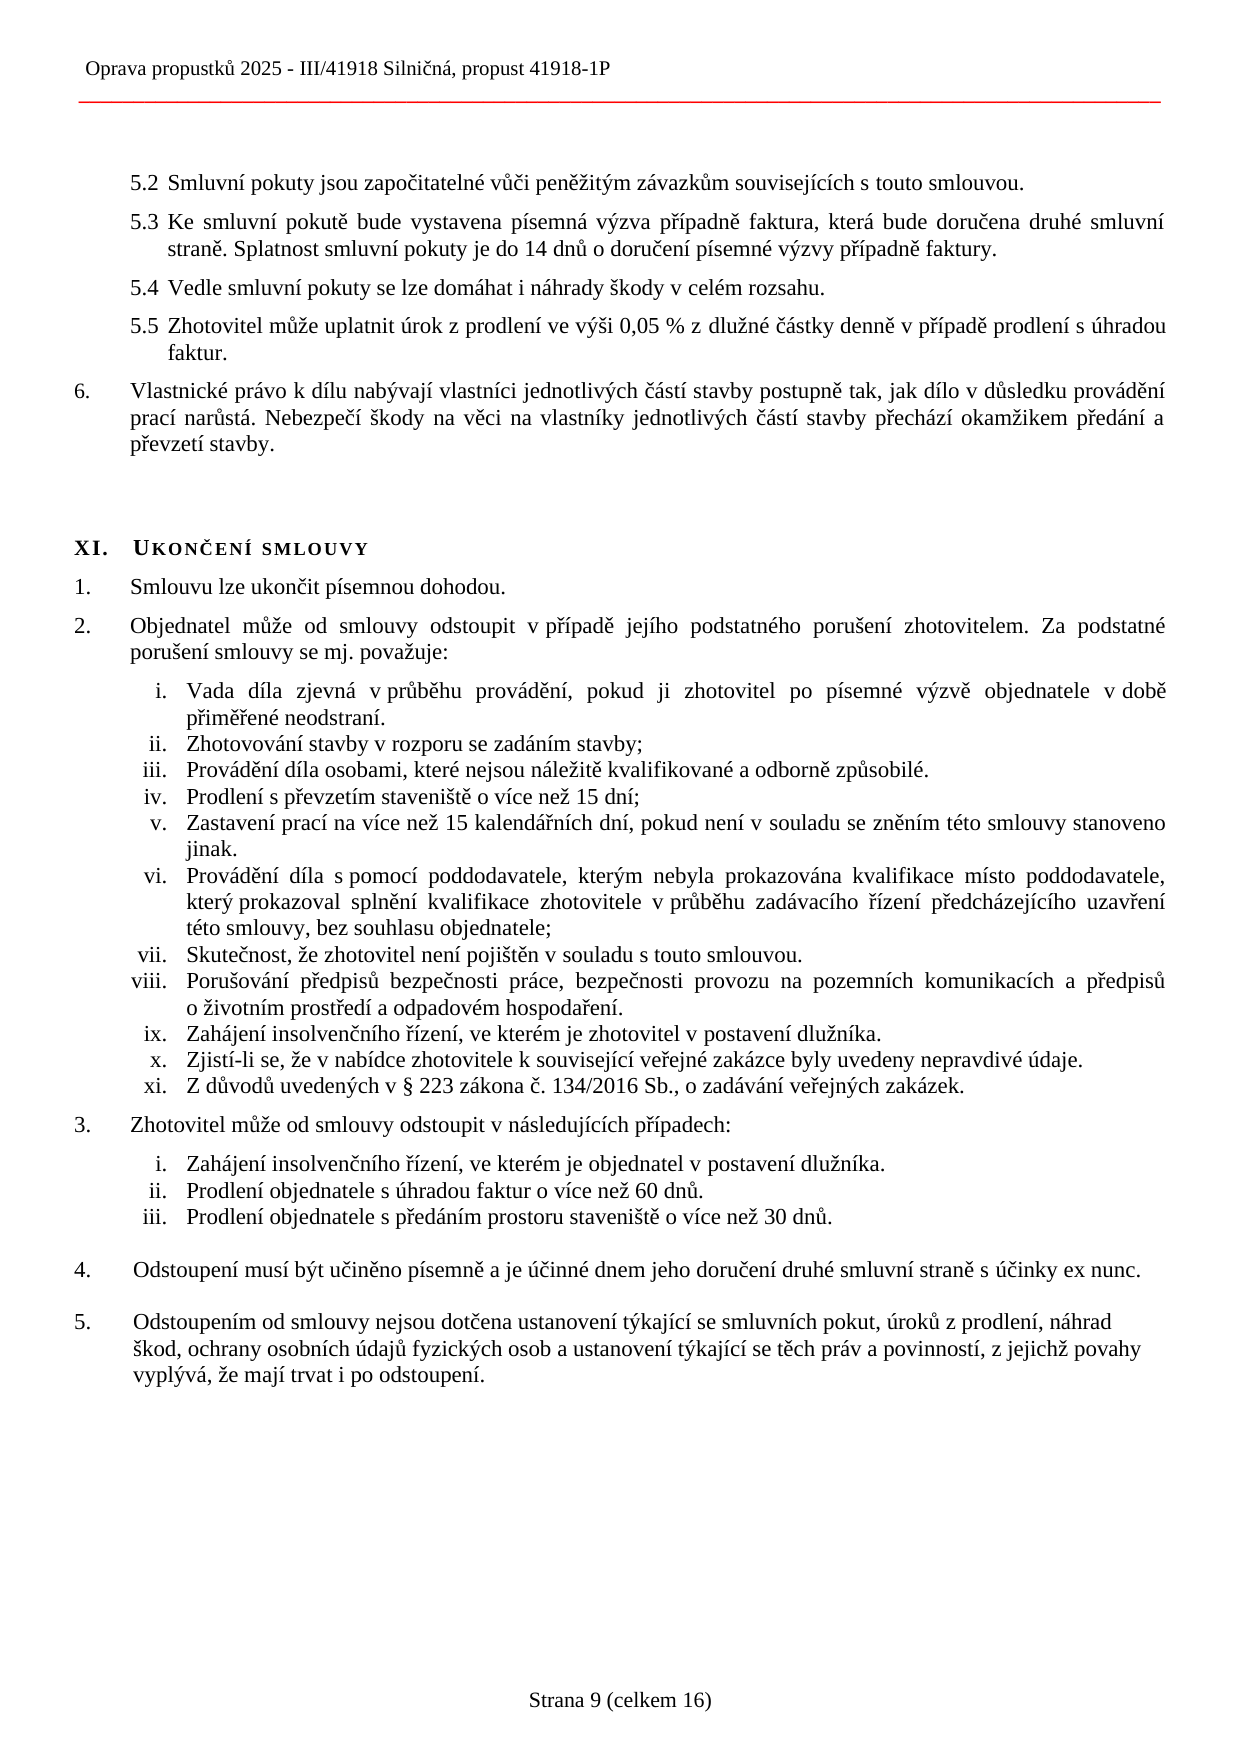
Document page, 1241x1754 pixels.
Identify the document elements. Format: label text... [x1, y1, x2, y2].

list Zhotovitel může uplatnit úrok z prodlení ve výši 0,05 % z dlužné částky denně v případě prodlení s úhradou faktur. [130, 312, 1166, 365]
list Zhotovování stavby v rozporu se zadáním stavby; [167, 730, 1166, 756]
list Ukončení smlouvy [74, 534, 1166, 561]
list Prodlení objednatele s předáním prostoru staveniště o více než 30 dnů. [167, 1203, 1166, 1229]
list Zhotovitel může od smlouvy odstoupit v následujících případech: [74, 1111, 1166, 1138]
list Porušování předpisů bezpečnosti práce, bezpečnosti provozu na pozemních komunikacích a předpisů o životním prostředí a odpadovém hospodaření. [167, 967, 1166, 1020]
list Prodlení objednatele s úhradou faktur o více než 60 dnů. [167, 1177, 1166, 1203]
list Ke smluvní pokutě bude vystavena písemná výzva případně faktura, která bude doručena druhé smluvní straně. Splatnost smluvní pokuty je do 14 dnů o doručení písemné výzvy případně faktury. [130, 208, 1166, 261]
list Objednatel může od smlouvy odstoupit v případě jejího podstatného porušení zhotovitelem. Za podstatné porušení smlouvy se mj. považuje: [74, 612, 1166, 665]
list Vada díla zjevná v průběhu provádění, pokud ji zhotovitel po písemné výzvě objednatele v době přiměřené neodstraní. [167, 677, 1166, 730]
list Zahájení insolvenčního řízení, ve kterém je objednatel v postavení dlužníka. [167, 1150, 1166, 1177]
list Odstoupení musí být učiněno písemně a je účinné dnem jeho doručení druhé smluvní straně s účinky ex nunc. [74, 1256, 1166, 1282]
list Provádění díla osobami, které nejsou náležitě kvalifikované a odborně způsobilé. [167, 756, 1166, 783]
list Vlastnické právo k dílu nabývají vlastníci jednotlivých částí stavby postupně tak, jak dílo v důsledku provádění prací narůstá. Nebezpečí škody na věci na vlastníky jednotlivých částí stavby přechází okamžikem předání a převzetí stavby. [74, 378, 1166, 457]
list Provádění díla s pomocí poddodavatele, kterým nebyla prokazována kvalifikace místo poddodavatele, který prokazoval splnění kvalifikace zhotovitele v průběhu zadávacího řízení předcházejícího uzavření této smlouvy, bez souhlasu objednatele; [167, 862, 1166, 941]
list Vedle smluvní pokuty se lze domáhat i náhrady škody v celém rozsahu. [130, 273, 1166, 300]
list Zastavení prací na více než 15 kalendářních dní, pokud není v souladu se zněním této smlouvy stanoveno jinak. [167, 809, 1166, 862]
list Skutečnost, že zhotovitel není pojištěn v souladu s touto smlouvou. [167, 941, 1166, 967]
list Smlouvu lze ukončit písemnou dohodou. [74, 573, 1166, 599]
list Zjistí-li se, že v nabídce zhotovitele k související veřejné zakázce byly uvedeny nepravdivé údaje. [167, 1046, 1166, 1073]
list Z důvodů uvedených v § 223 zákona č. 134/2016 Sb., o zadávání veřejných zakázek. [167, 1073, 1166, 1099]
list Prodlení s převzetím staveniště o více než 15 dní; [167, 783, 1166, 809]
list Zahájení insolvenčního řízení, ve kterém je zhotovitel v postavení dlužníka. [167, 1020, 1166, 1046]
list Smluvní pokuty jsou započitatelné vůči peněžitým závazkům souvisejících s touto smlouvou. [130, 169, 1166, 196]
list Odstoupením od smlouvy nejsou dotčena ustanovení týkající se smluvních pokut, úroků z prodlení, náhrad škod, ochrany osobních údajů fyzických osob a ustanovení týkající se těch práv a povinností, z jejichž povahy vyplývá, že mají trvat i po odstoupení. [74, 1308, 1166, 1387]
